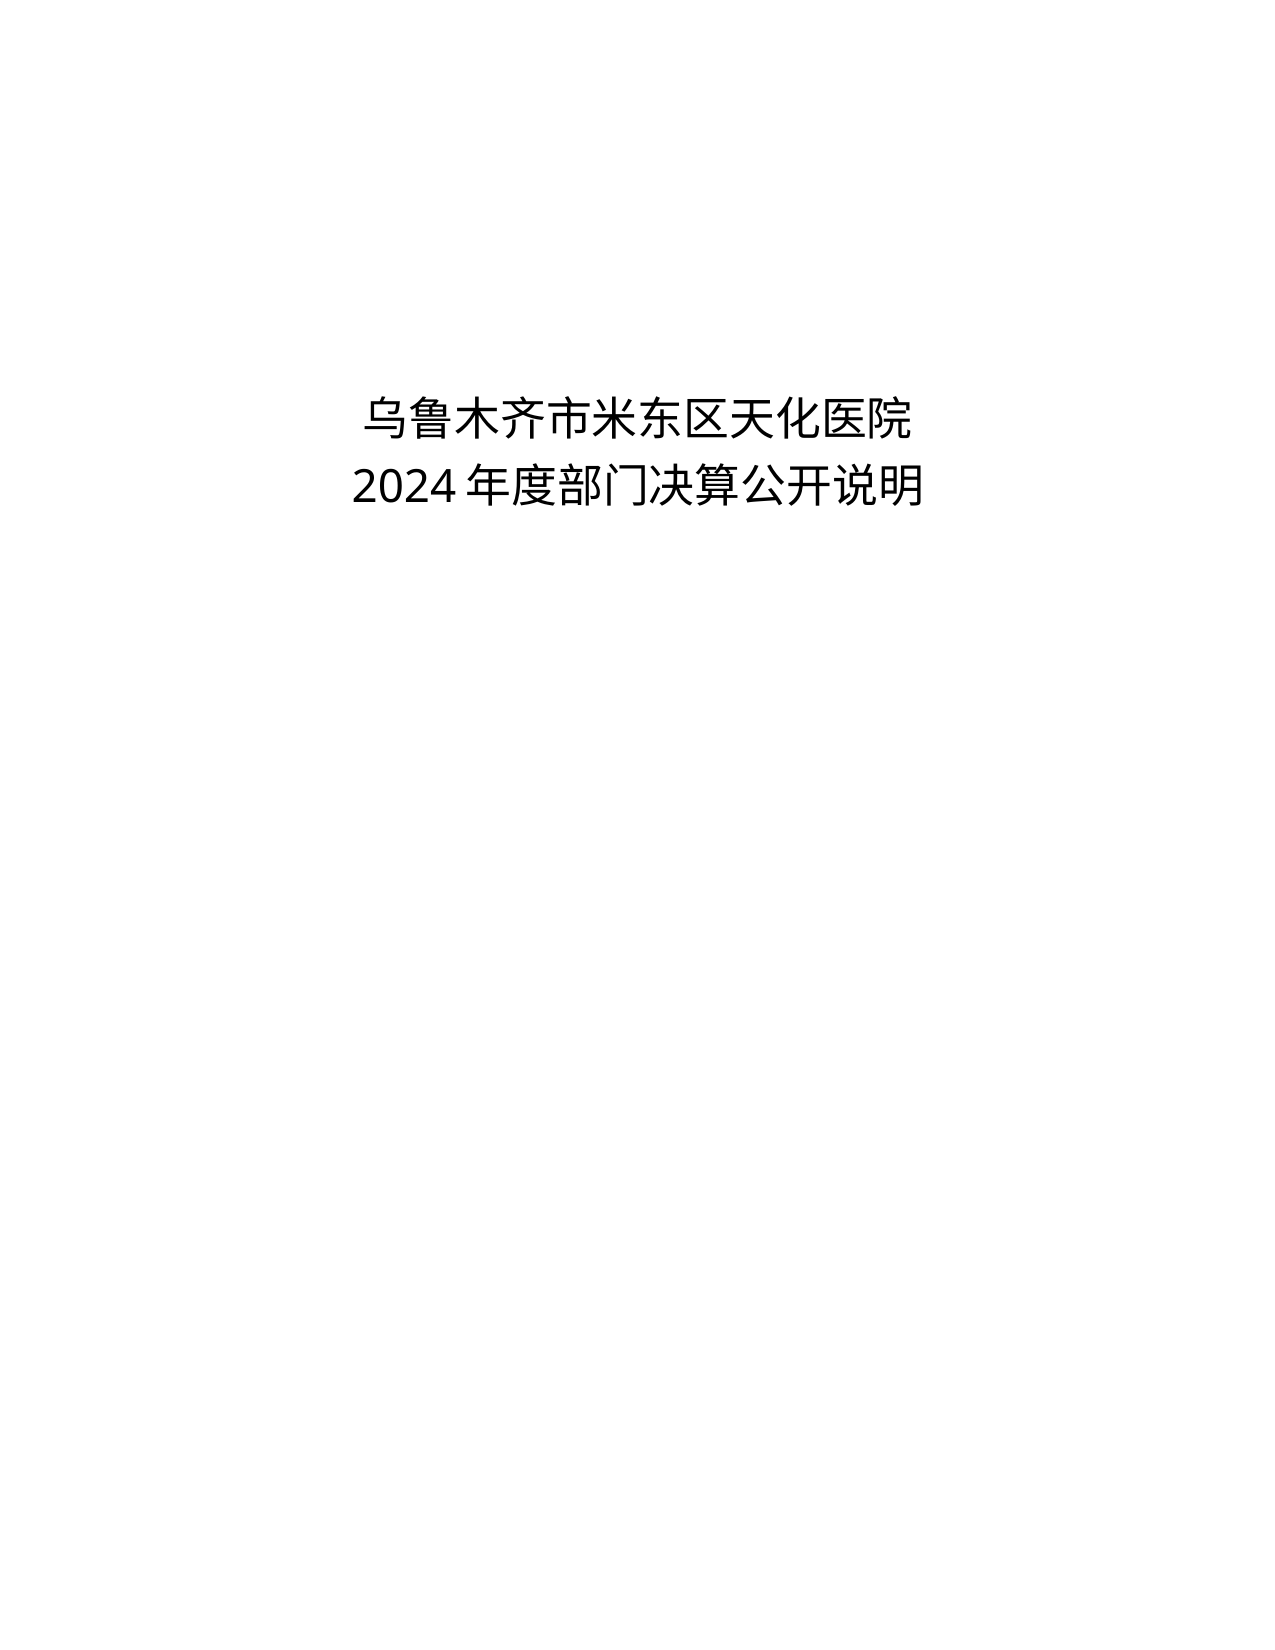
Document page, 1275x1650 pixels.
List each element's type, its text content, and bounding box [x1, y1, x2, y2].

text 乌鲁木齐市米东区天化医院 [187, 383, 1087, 449]
text 2024年度部门决算公开说明 [187, 449, 1087, 516]
